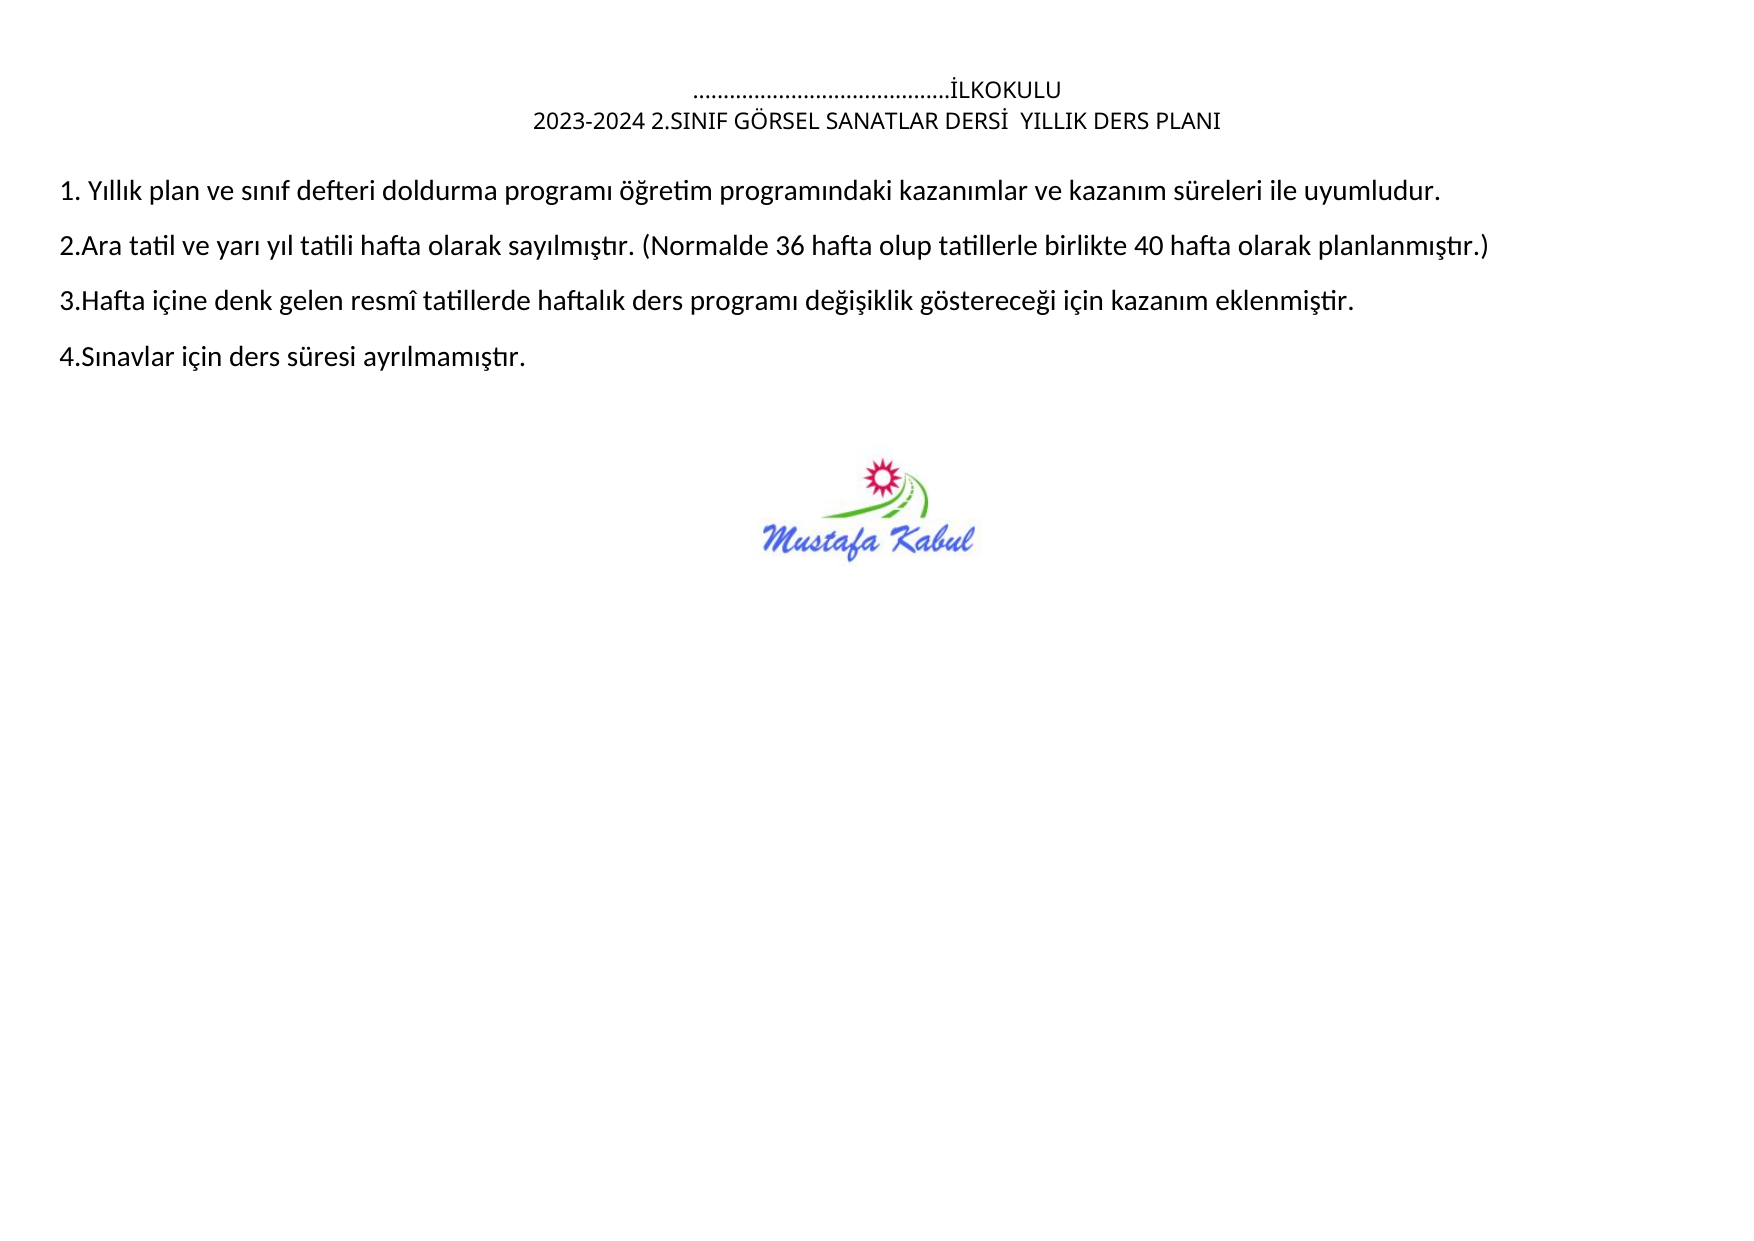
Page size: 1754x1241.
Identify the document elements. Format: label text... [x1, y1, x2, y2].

picture [750, 445, 986, 568]
text 2.Ara tatil ve yarı yıl tatili hafta olarak sayılmıştır. (Normalde 36 hafta olup tatillerle birlikte 40 hafta olarak planlanmıştır.) [59, 227, 1695, 263]
text 1. Yıllık plan ve sınıf defteri doldurma programı öğretim programındaki kazanımlar ve kazanım süreleri ile uyumludur. [59, 172, 1695, 208]
text 3.Hafta içine denk gelen resmî tatillerde haftalık ders programı değişiklik göstereceği için kazanım eklenmiştir. [59, 282, 1695, 318]
text 4.Sınavlar için ders süresi ayrılmamıştır. [59, 338, 1695, 373]
